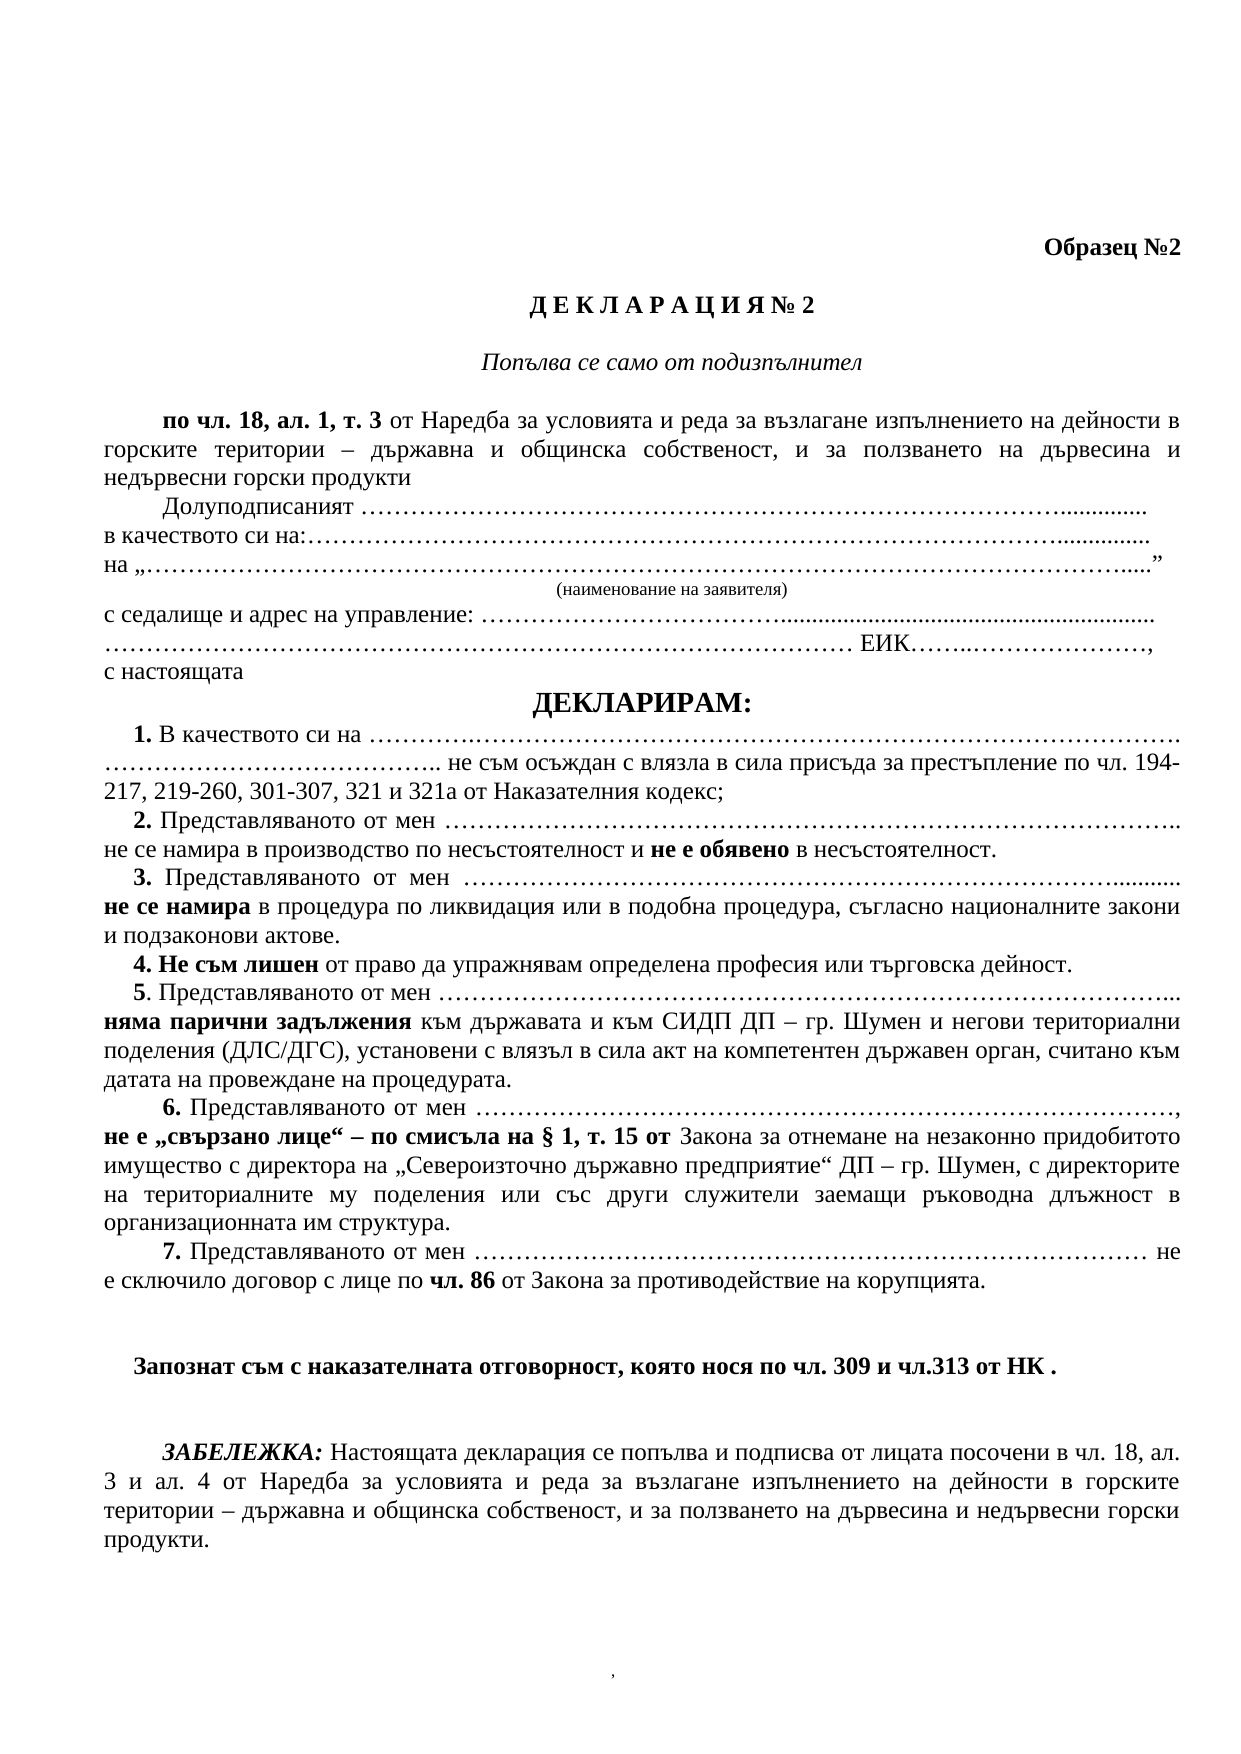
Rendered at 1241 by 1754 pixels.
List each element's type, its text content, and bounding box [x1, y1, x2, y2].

text в качеството си на:………………………………………………………………………………............... [103, 520, 1181, 549]
text Д Е К Л А Р А Ц И Я № 2 [103, 290, 1181, 319]
text Попълва се само от подизпълнител [103, 347, 1181, 376]
text Долуподписаният ………………………………………………………………………….............. [103, 491, 1181, 520]
subtitle ДЕКЛАРИРАМ: [103, 685, 1181, 719]
text Образец №2 [103, 232, 1181, 261]
text 4. Не съм лишен от право да упражнявам определена професия или търговска дейност. [103, 949, 1181, 977]
text Запознат съм с наказателната отговорност, която нося по чл. 309 и чл.313 от НК . [103, 1351, 1181, 1380]
text 3. Представляваното от мен ……………………………………………………………………........... не се намира в процедура по ликвидация или в подобна процедура, съгласно националните закони и подзаконови актове. [103, 862, 1181, 949]
text на „……………………………………………………………………………………………………….....” [103, 549, 1181, 577]
text по чл. 18, ал. 1, т. 3 от Наредба за условията и реда за възлагане изпълнението на дейности в горските територии – държавна и общинска собственост, и за ползването на дървесина и недървесни горски продукти [103, 405, 1181, 491]
text с настоящата [103, 656, 1181, 685]
text 1. В качеството си на ………….…………………………………………………………………………. ………………………………….. не съм осъждан с влязла в сила присъда за престъпление по чл. 194-217, 219-260, 301-307, 321 и 321а от Наказателния кодекс; [103, 719, 1181, 805]
text 2. Представляваното от мен …………………………………………………………………………….. не се намира в производство по несъстоятелност и не е обявено в несъстоятелност. [103, 805, 1181, 862]
text 6. Представляваното от мен …………………………………………………………………………, не е „свързано лице“ – по смисъла на § 1, т. 15 от Закона за отнемане на незаконно придобитото имущество с директора на „Североизточно държавно предприятие“ ДП – гр. Шумен, с директорите на териториалните му поделения или със други служители заемащи ръководна длъжност в организационната им структура. [103, 1092, 1181, 1236]
text с седалище и адрес на управление: ………………………………............................................................ [103, 599, 1181, 628]
text (наименование на заявителя) [103, 577, 1181, 599]
text ЗАБЕЛЕЖКА: Настоящата декларация се попълва и подписва от лицата посочени в чл. 18, ал. 3 и ал. 4 от Наредба за условията и реда за възлагане изпълнението на дейности в горските територии – държавна и общинска собственост, и за ползването на дървесина и недървесни горски продукти. [103, 1437, 1181, 1552]
text 7. Представляваното от мен ……………………………………………………………………… не е сключило договор с лице по чл. 86 от Закона за противодействие на корупцията. [103, 1236, 1181, 1294]
text ……………………………………………………………………………… ЕИК……..…………………, [103, 628, 1181, 656]
text 5. Представляваното от мен ……………………………………………………………………………... няма парични задължения към държавата и към СИДП ДП – гр. Шумен и негови териториални поделения (ДЛС/ДГС), установени с влязъл в сила акт на компетентен държавен орган, считано към датата на провеждане на процедурата. [103, 977, 1181, 1092]
